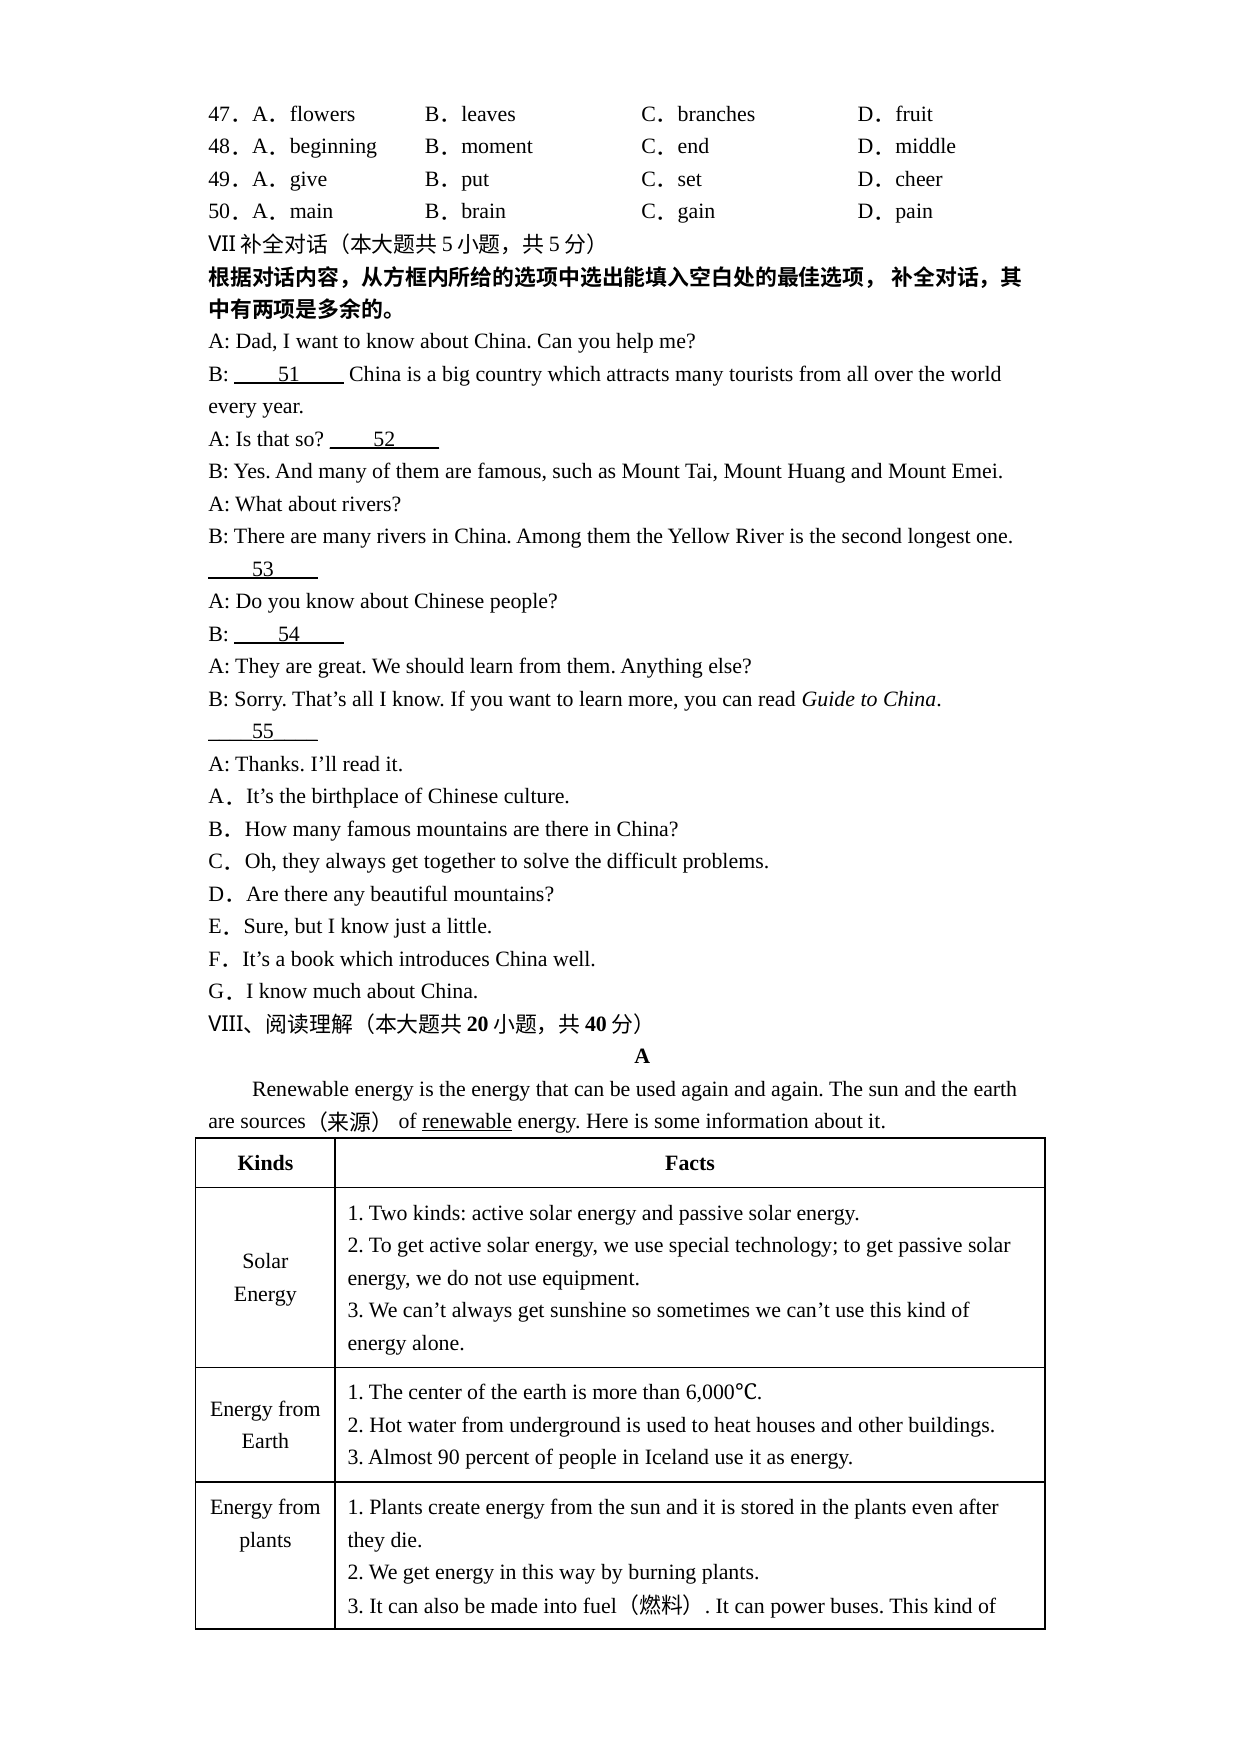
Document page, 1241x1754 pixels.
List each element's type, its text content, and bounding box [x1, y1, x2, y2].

text C．Oh, they always get together to solve the difficult problems. [208, 844, 1032, 877]
text 49．A．give B．put C．set D．cheer [208, 162, 1032, 194]
text B: Sorry. That’s all I know. If you want to learn more, you can read Guide to China. ____55____ [208, 682, 1032, 747]
text A: They are great. We should learn from them. Anything else? [208, 649, 1032, 682]
text A: Do you know about Chinese people? [208, 584, 1032, 617]
text B: There are many rivers in China. Among them the Yellow River is the second longest one. ____53____ [208, 519, 1032, 584]
table_header Kinds [196, 1139, 334, 1187]
table_cell Solar Energy [196, 1188, 334, 1366]
text A [252, 1039, 1032, 1072]
text B: ____51____ China is a big country which attracts many tourists from all over the world every year. [208, 357, 1032, 422]
table_cell 1. The center of the earth is more than 6,000℃. 2. Hot water from underground is used to heat houses and other buildings. 3. Almost 90 percent of people in Iceland use it as energy. [336, 1368, 1044, 1481]
text G．I know much about China. [208, 974, 1032, 1007]
table_header Facts [336, 1139, 1044, 1187]
text E．Sure, but I know just a little. [208, 909, 1032, 942]
text F．It’s a book which introduces China well. [208, 942, 1032, 974]
text 48．A．beginning B．moment C．end D．middle [208, 129, 1032, 162]
table_cell 1. Two kinds: active solar energy and passive solar energy. 2. To get active solar energy, we use special technology; to get passive solar energy, we do not use equipment. 3. We can’t always get sunshine so sometimes we can’t use this kind of energy alone. [336, 1188, 1044, 1366]
text A: Is that so? ____52____ [208, 422, 1032, 454]
text A: Dad, I want to know about China. Can you help me? [208, 324, 1032, 357]
text 47．A．flowers B．leaves C．branches D．fruit [208, 97, 1032, 129]
table_cell Energy from Earth [196, 1368, 334, 1481]
text Renewable energy is the energy that can be used again and again. The sun and the earth are sources（来源） of renewable energy. Here is some information about it. [208, 1072, 1032, 1137]
text 50．A．main B．brain C．gain D．pain [208, 194, 1032, 227]
text A: What about rivers? [208, 487, 1032, 519]
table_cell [336, 1483, 1044, 1628]
text A: Thanks. I’ll read it. [208, 747, 1032, 779]
text B: ____54____ [208, 617, 1032, 649]
text B．How many famous mountains are there in China? [208, 812, 1032, 844]
text VII补全对话（本大题共5小题，共5分） [208, 227, 1032, 259]
text VIII、阅读理解（本大题共20小题，共40分） [208, 1007, 1032, 1039]
text B: Yes. And many of them are famous, such as Mount Tai, Mount Huang and Mount Emei. [208, 454, 1032, 487]
text A．It’s the birthplace of Chinese culture. [208, 779, 1032, 812]
text D．Are there any beautiful mountains? [208, 877, 1032, 909]
table_cell Energy from plants [196, 1483, 334, 1628]
text 根据对话内容，从方框内所给的选项中选出能填入空白处的最佳选项， 补全对话，其中有两项是多余的。 [208, 259, 1032, 324]
